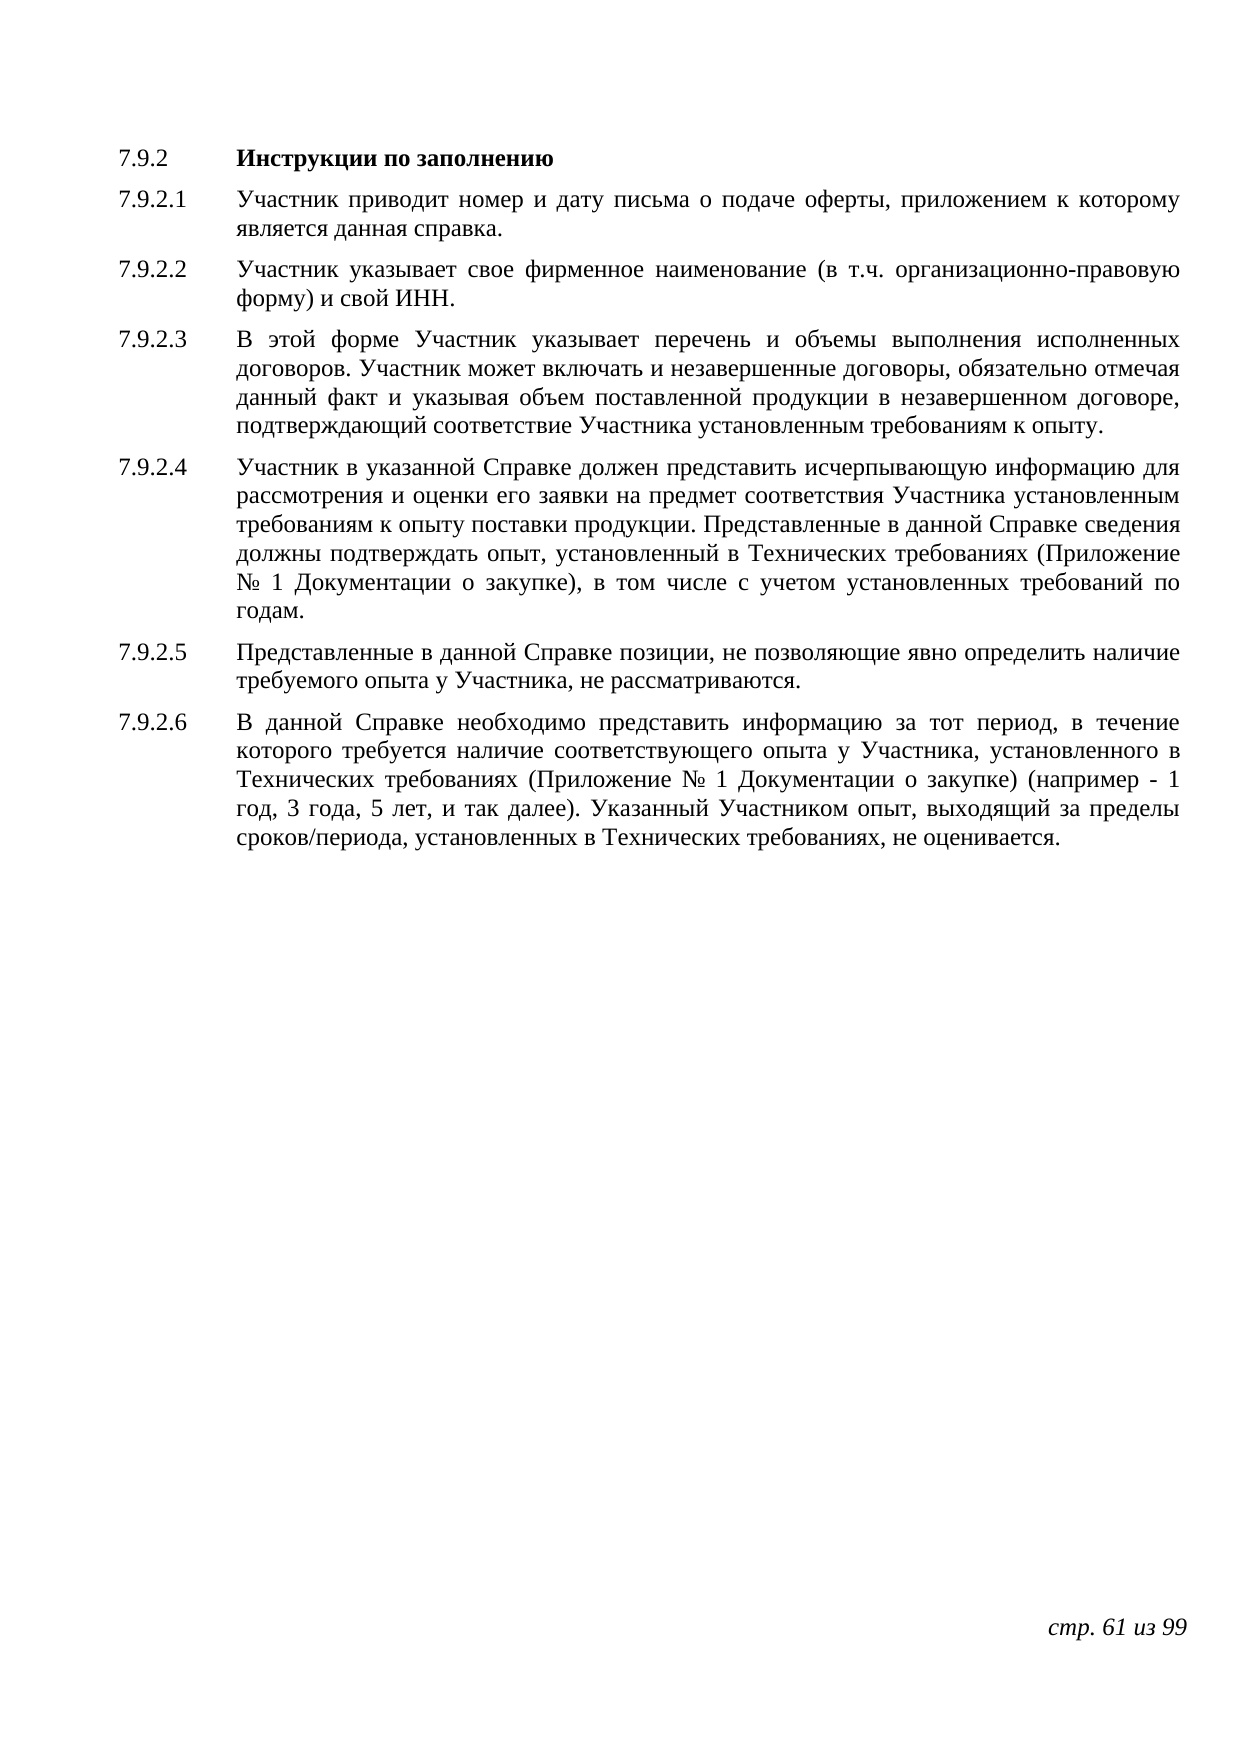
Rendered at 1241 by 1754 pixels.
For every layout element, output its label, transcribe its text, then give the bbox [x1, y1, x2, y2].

text Представленные в данной Справке позиции, не позволяющие явно определить наличие требуемого опыта у Участника, не рассматриваются. [118, 637, 1181, 694]
text Участник приводит номер и дату письма о подаче оферты, приложением к которому является данная справка. [118, 184, 1181, 242]
text Участник в указанной Справке должен представить исчерпывающую информацию для рассмотрения и оценки его заявки на предмет соответствия Участника установленным требованиям к опыту поставки продукции. Представленные в данной Справке сведения должны подтверждать опыт, установленный в Технических требованиях (Приложение № 1 Документации о закупке), в том числе с учетом установленных требований по годам. [118, 452, 1181, 624]
text В этой форме Участник указывает перечень и объемы выполнения исполненных договоров. Участник может включать и незавершенные договоры, обязательно отмечая данный факт и указывая объем поставленной продукции в незавершенном договоре, подтверждающий соответствие Участника установленным требованиям к опыту. [118, 324, 1181, 439]
text В данной Справке необходимо представить информацию за тот период, в течение которого требуется наличие соответствующего опыта у Участника, установленного в Технических требованиях (Приложение № 1 Документации о закупке) (например - 1 год, 3 года, 5 лет, и так далее). Указанный Участником опыт, выходящий за пределы сроков/периода, установленных в Технических требованиях, не оценивается. [118, 707, 1181, 851]
text Участник указывает свое фирменное наименование (в т.ч. организационно-правовую форму) и свой ИНН. [118, 254, 1181, 312]
text Инструкции по заполнению [118, 143, 1181, 172]
